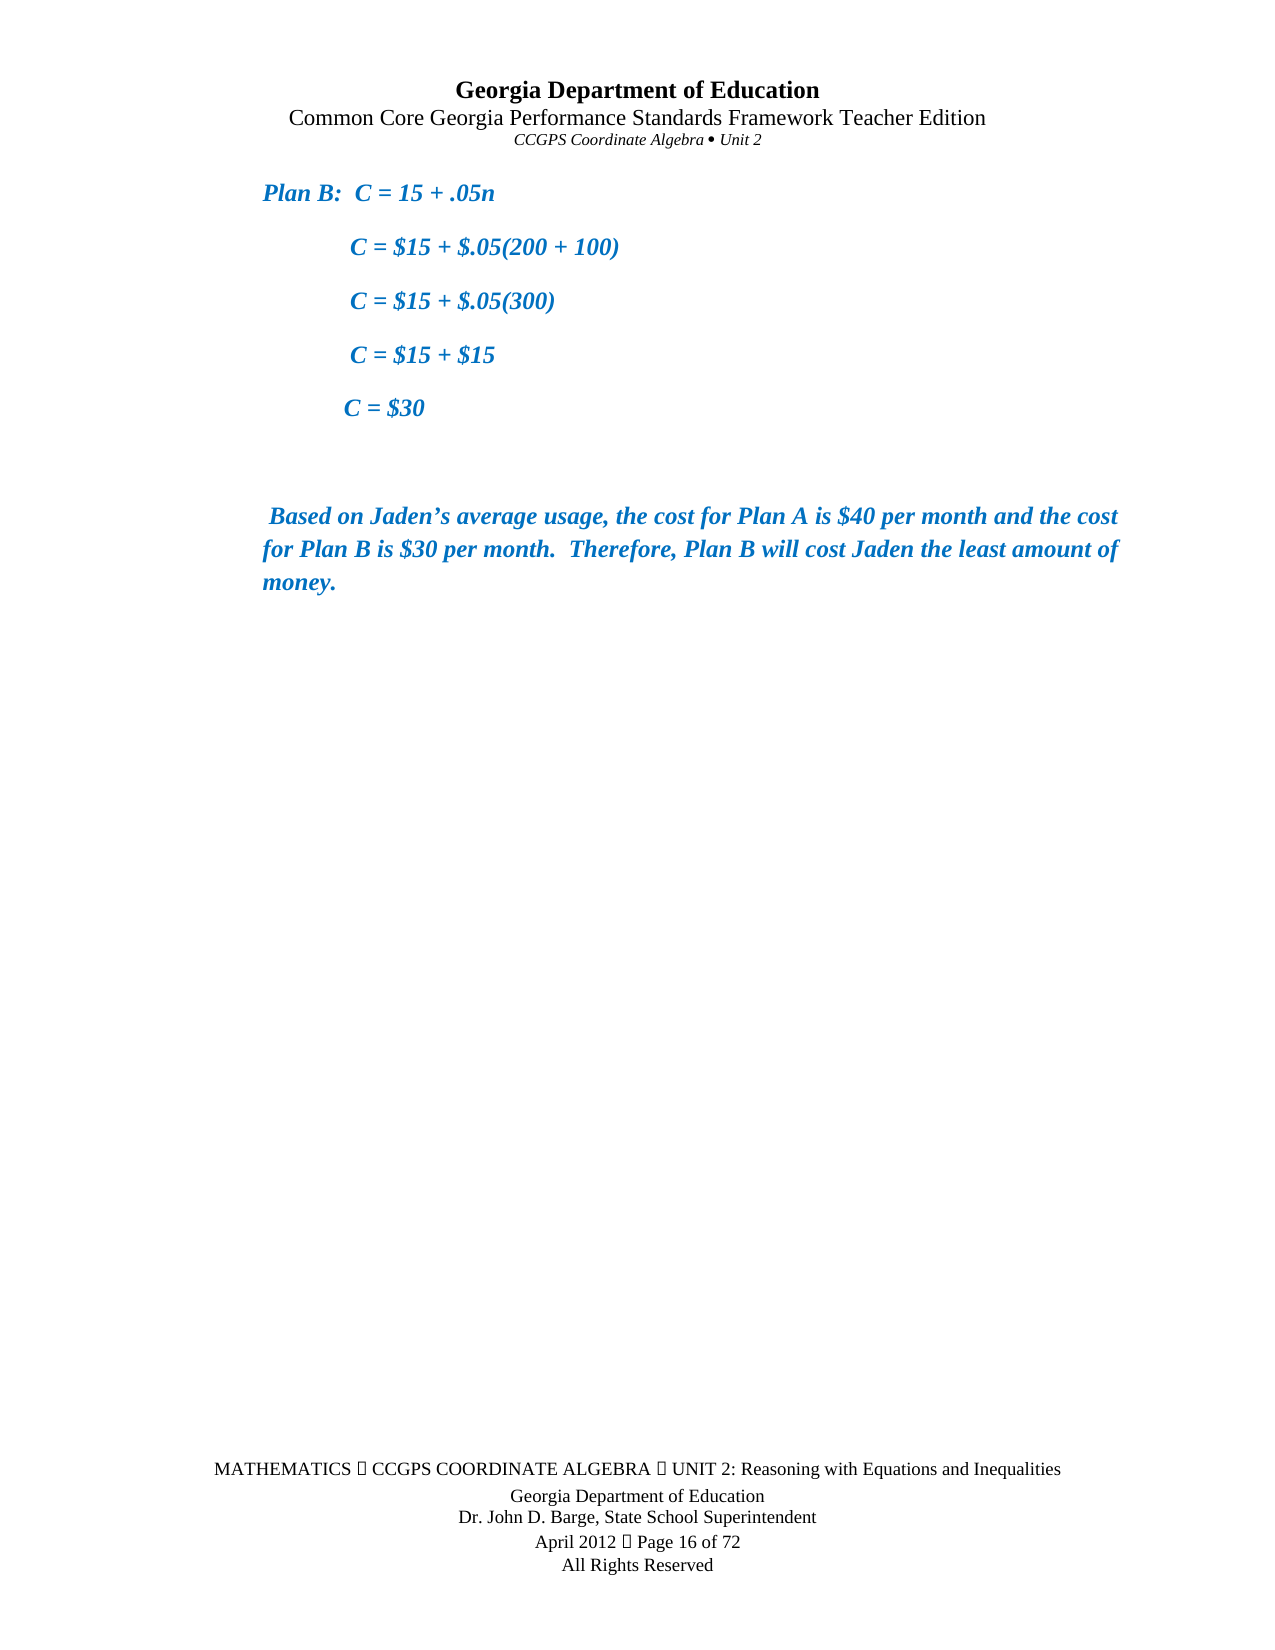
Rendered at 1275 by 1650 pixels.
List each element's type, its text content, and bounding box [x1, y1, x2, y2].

text C = $15 + $.05(300) [262, 286, 1125, 314]
text C = $15 + $.05(200 + 100) [262, 232, 1125, 261]
text Based on Jaden’s average usage, the cost for Plan A is $40 per month and the cost for Plan B is $30 per month. Therefore, Plan B will cost Jaden the least amount of money. [262, 501, 1125, 596]
text C = $30 [262, 393, 1125, 422]
text Plan B: C = 15 + .05n [262, 178, 1125, 207]
text C = $15 + $15 [262, 340, 1125, 368]
